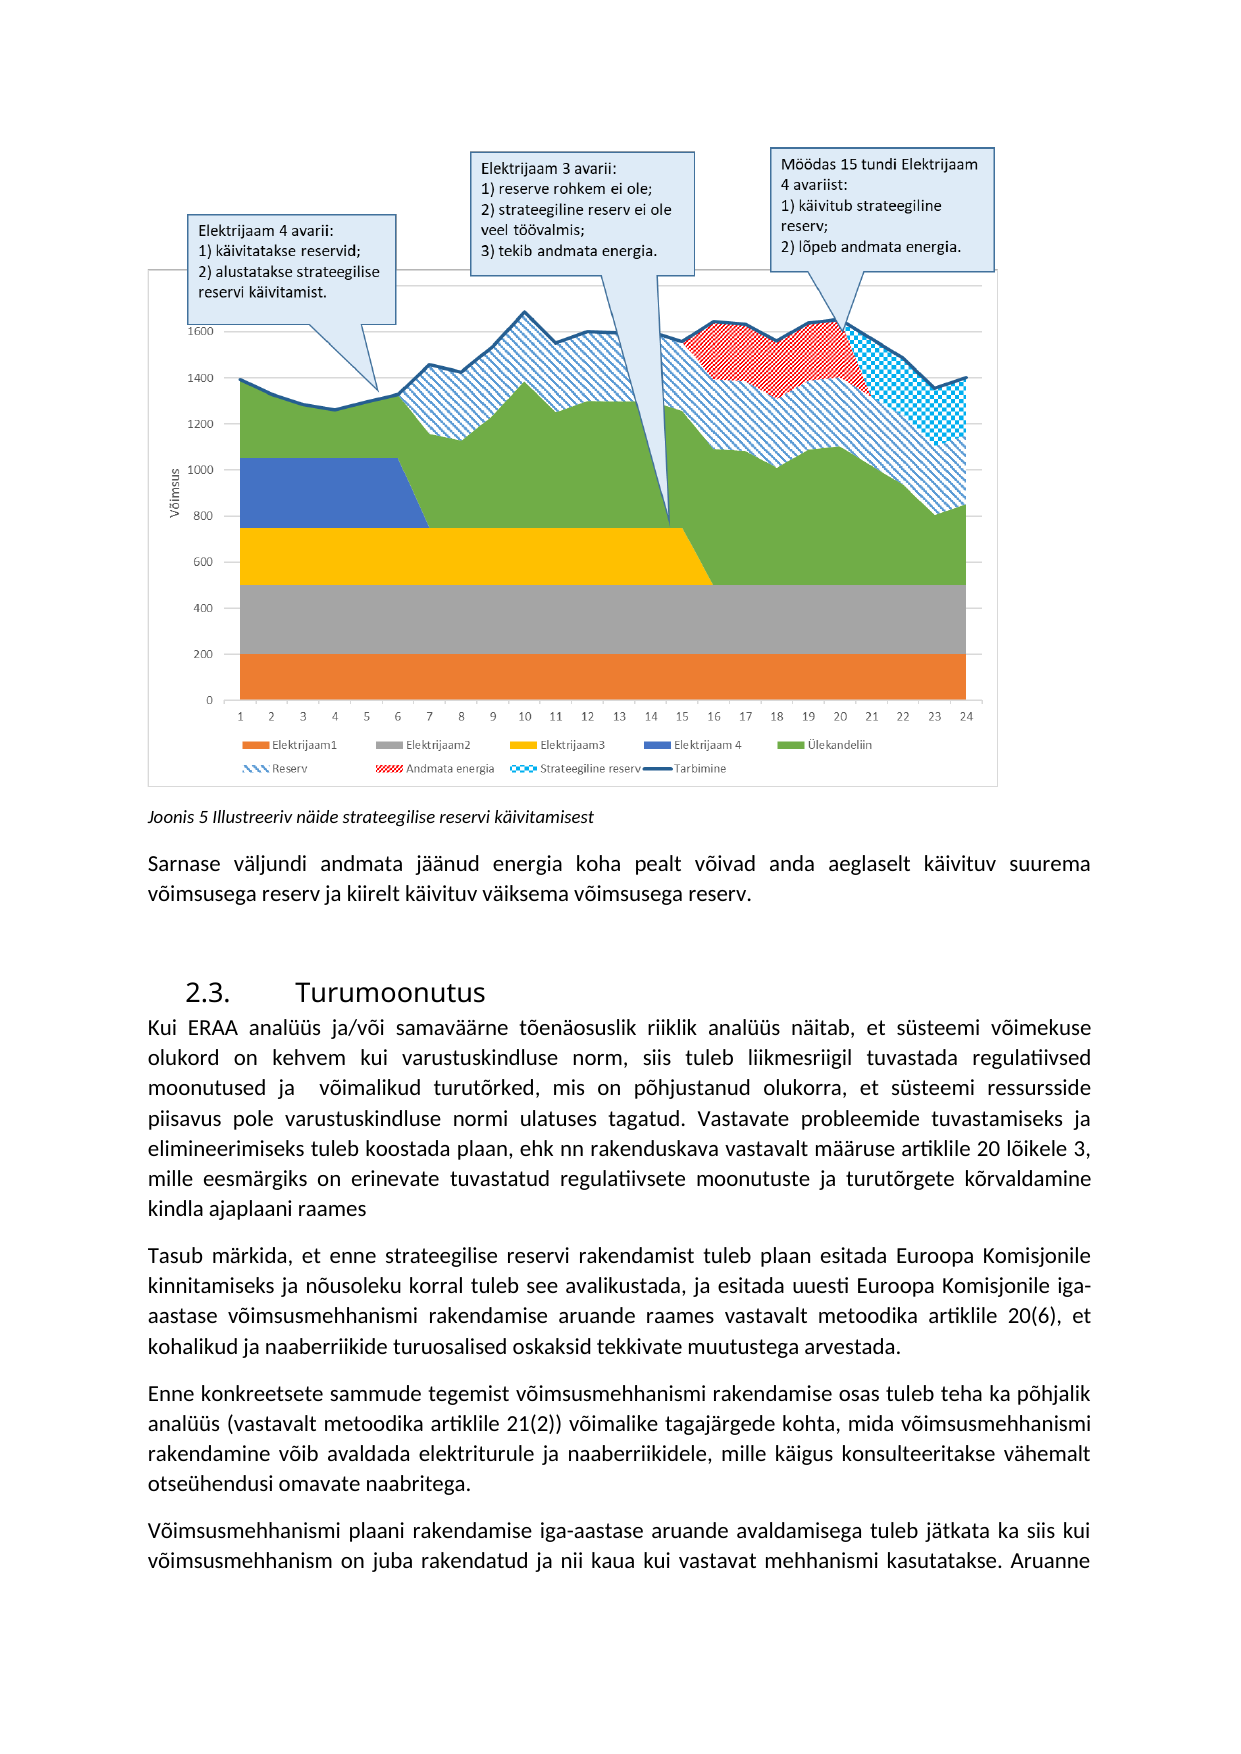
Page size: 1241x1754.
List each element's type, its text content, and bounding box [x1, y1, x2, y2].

picture [147, 147, 998, 787]
subtitle Turumoonutus [185, 973, 1093, 1010]
text Enne konkreetsete sammude tegemist võimsusmehhanismi rakendamise osas tuleb teha ka põhjalik analüüs (vastavalt metoodika artiklile 21(2)) võimalike tagajärgede kohta, mida võimsusmehhanismi rakendamine võib avaldada elektriturule ja naaberriikidele, mille käigus konsulteeritakse vähemalt otseühendusi omavate naabritega. [148, 1379, 1093, 1497]
text Sarnase väljundi andmata jäänud energia koha pealt võivad anda aeglaselt käivituv suurema võimsusega reserv ja kiirelt käivituv väiksema võimsusega reserv. [148, 849, 1093, 907]
text Kui ERAA analüüs ja/või samaväärne tõenäosuslik riiklik analüüs näitab, et süsteemi võimekuse olukord on kehvem kui varustuskindluse norm, siis tuleb liikmesriigil tuvastada regulatiivsed moonutused ja võimalikud turutõrked, mis on põhjustanud olukorra, et süsteemi ressursside piisavus pole varustuskindluse normi ulatuses tagatud. Vastavate probleemide tuvastamiseks ja elimineerimiseks tuleb koostada plaan, ehk nn rakenduskava vastavalt määruse artiklile 20 lõikele 3, mille eesmärgiks on erinevate tuvastatud regulatiivsete moonutuste ja turutõrgete kõrvaldamine kindla ajaplaani raames [148, 1013, 1093, 1222]
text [148, 1516, 1093, 1574]
text Tasub märkida, et enne strateegilise reservi rakendamist tuleb plaan esitada Euroopa Komisjonile kinnitamiseks ja nõusoleku korral tuleb see avalikustada, ja esitada uuesti Euroopa Komisjonile iga-aastase võimsusmehhanismi rakendamise aruande raames vastavalt metoodika artiklile 20(6), et kohalikud ja naaberriikide turuosalised oskaksid tekkivate muutustega arvestada. [148, 1241, 1093, 1360]
